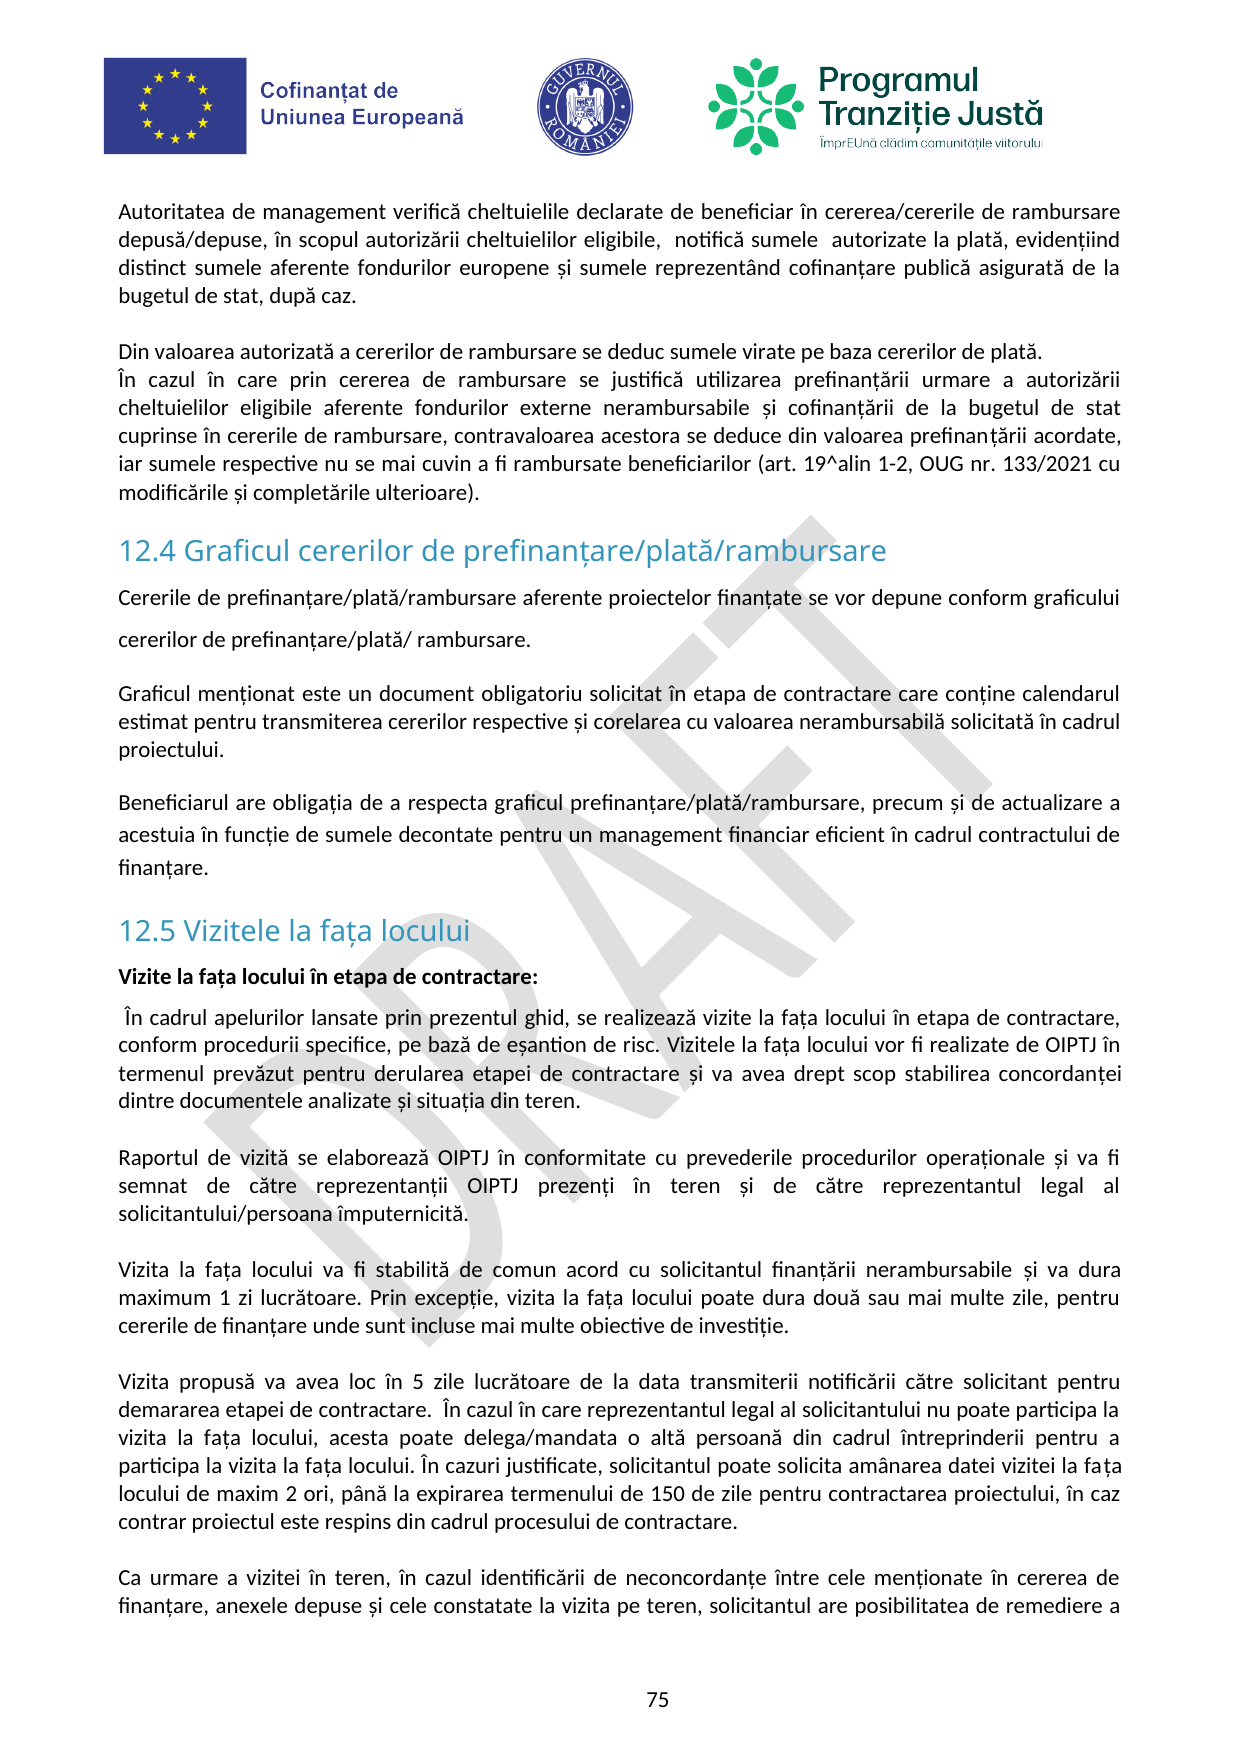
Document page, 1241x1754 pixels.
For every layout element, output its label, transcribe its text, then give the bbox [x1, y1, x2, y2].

text În cazul în care prin cererea de rambursare se justifică utilizarea prefinanțării urmare a autorizării cheltuielilor eligibile aferente fondurilor externe nerambursabile şi cofinanţării de la bugetul de stat cuprinse în cererile de rambursare, contravaloarea acestora se deduce din valoarea prefinanţării acordate, iar sumele respective nu se mai cuvin a fi rambursate beneficiarilor (art. 19^alin 1-2, OUG nr. 133/2021 cu modificările și completările ulterioare). [118, 366, 1122, 506]
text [118, 1563, 1122, 1619]
text Vizite la fața locului în etapa de contractare: [118, 962, 1122, 990]
subtitle 12.4 Graficul cererilor de prefinanțare/plată/rambursare [118, 531, 1122, 570]
text Raportul de vizită se elaborează OIPTJ în conformitate cu prevederile procedurilor operaționale și va fi semnat de către reprezentanții OIPTJ prezenți în teren și de către reprezentantul legal al solicitantului/persoana împuternicită. [118, 1143, 1122, 1227]
text Graficul menționat este un document obligatoriu solicitat în etapa de contractare care conține calendarul estimat pentru transmiterea cererilor respective și corelarea cu valoarea nerambursabilă solicitată în cadrul proiectului. [118, 679, 1122, 763]
text Autoritatea de management verifică cheltuielile declarate de beneficiar în cererea/cererile de rambursare depusă/depuse, în scopul autorizării cheltuielilor eligibile, notifică sumele autorizate la plată, evidențiind distinct sumele aferente fondurilor europene și sumele reprezentând cofinanțare publică asigurată de la bugetul de stat, după caz. [118, 197, 1122, 309]
text Cererile de prefinanțare/plată/rambursare aferente proiectelor finanțate se vor depune conform graficului cererilor de prefinanțare/plată/ rambursare. [118, 583, 1122, 653]
subtitle 12.5 Vizitele la fața locului [118, 910, 1122, 949]
text Beneficiarul are obligația de a respecta graficul prefinanțare/plată/rambursare, precum și de actualizare a acestuia în funcție de sumele decontate pentru un management financiar eficient în cadrul contractului de finanțare. [118, 788, 1122, 881]
text În cadrul apelurilor lansate prin prezentul ghid, se realizează vizite la fața locului în etapa de contractare, conform procedurii specifice, pe bază de eșantion de risc. Vizitele la fața locului vor fi realizate de OIPTJ în termenul prevăzut pentru derularea etapei de contractare şi va avea drept scop stabilirea concordanţei dintre documentele analizate şi situația din teren. [118, 1003, 1122, 1115]
text Vizita la faţa locului va fi stabilită de comun acord cu solicitantul finanțării nerambursabile şi va dura maximum 1 zi lucrătoare. Prin excepție, vizita la fața locului poate dura două sau mai multe zile, pentru cererile de finanțare unde sunt incluse mai multe obiective de investiție. [118, 1255, 1122, 1339]
text Din valoarea autorizată a cererilor de rambursare se deduc sumele virate pe baza cererilor de plată. [118, 337, 1122, 366]
text Vizita propusă va avea loc în 5 zile lucrătoare de la data transmiterii notificării către solicitant pentru demararea etapei de contractare. În cazul în care reprezentantul legal al solicitantului nu poate participa la vizita la faţa locului, acesta poate delega/mandata o altă persoană din cadrul întreprinderii pentru a participa la vizita la faţa locului. În cazuri justificate, solicitantul poate solicita amânarea datei vizitei la faţa locului de maxim 2 ori, până la expirarea termenului de 150 de zile pentru contractarea proiectului, în caz contrar proiectul este respins din cadrul procesului de contractare. [118, 1367, 1122, 1535]
